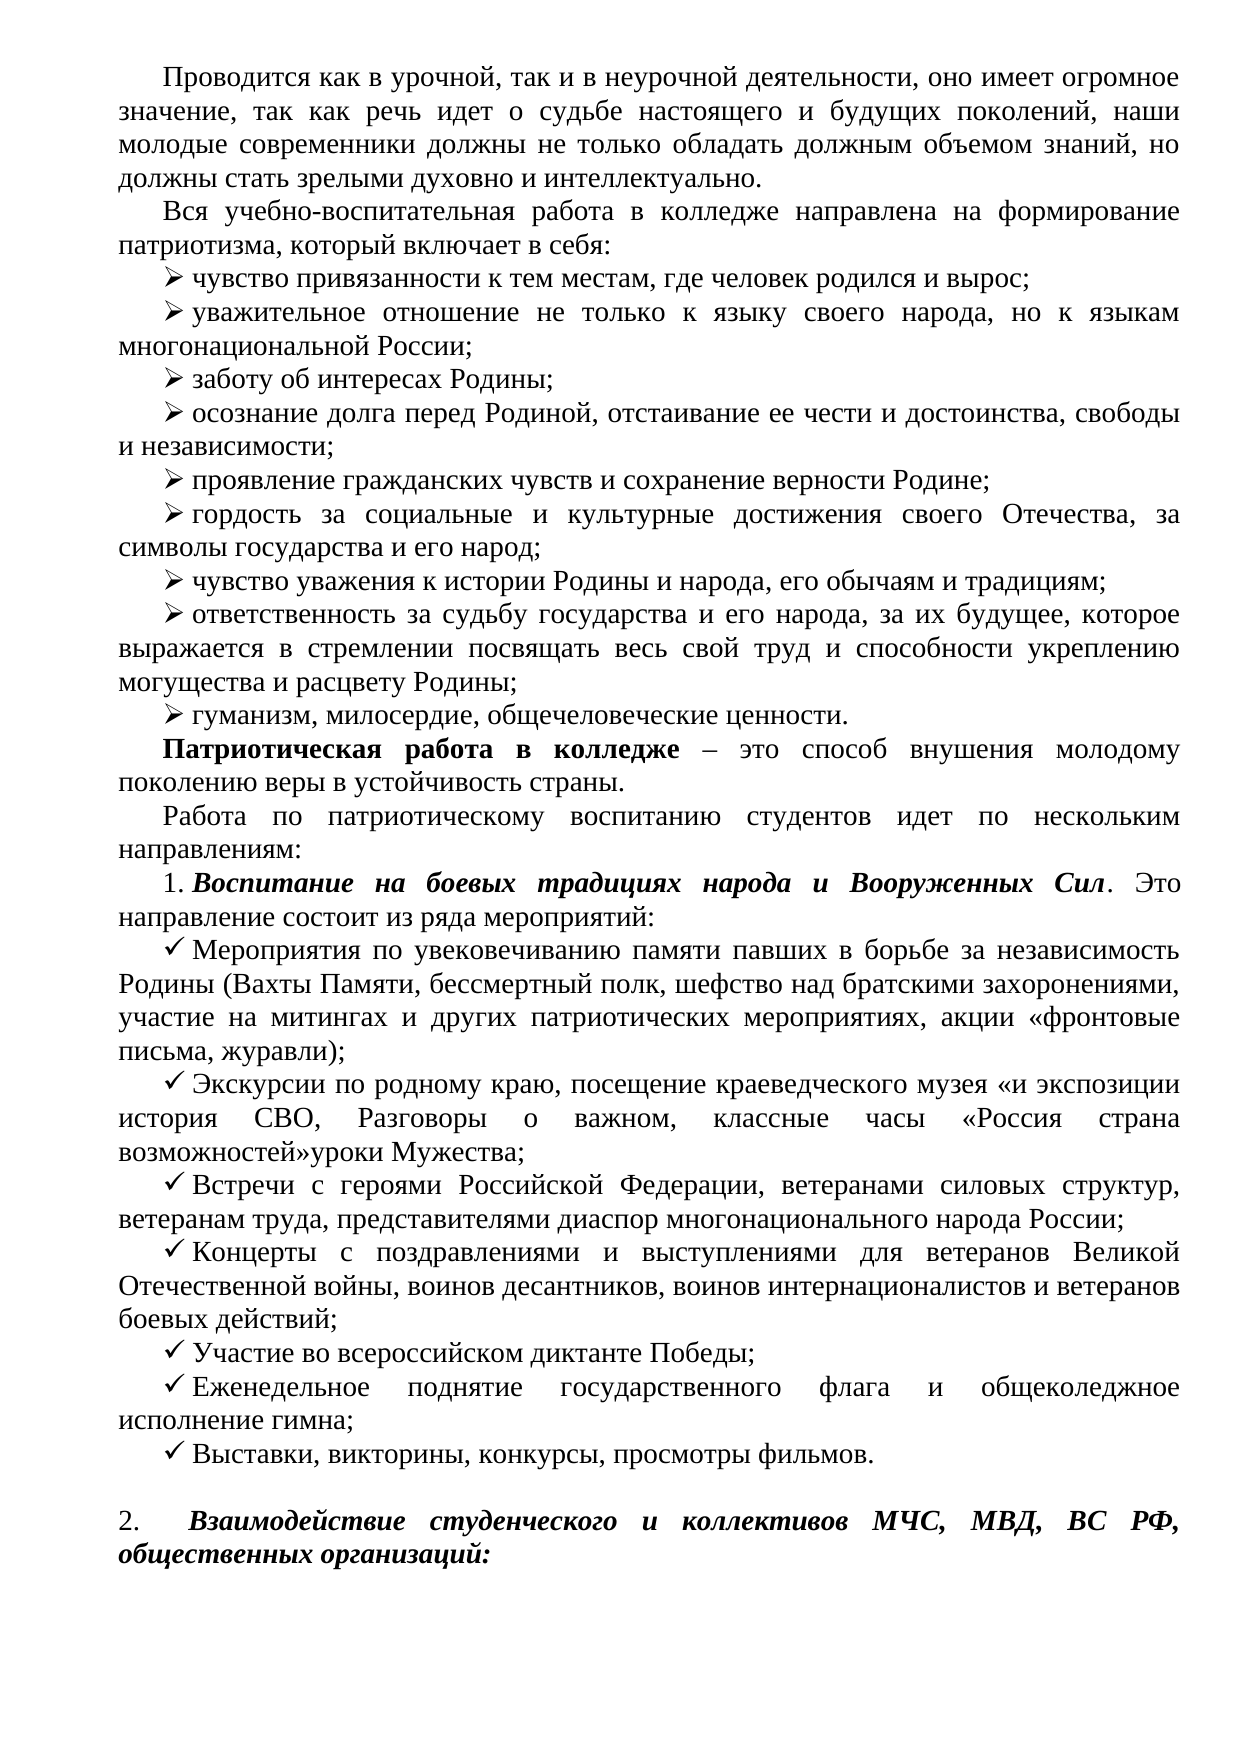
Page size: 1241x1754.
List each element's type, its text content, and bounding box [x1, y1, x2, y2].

list ответственность за судьбу государства и его народа, за их будущее, которое выражается в стремлении посвящать весь свой труд и способности укреплению могущества и расцвету Родины; [118, 597, 1181, 697]
list гуманизм, милосердие, общечеловеческие ценности. [118, 697, 1181, 731]
list Мероприятия по увековечиванию памяти павших в борьбе за независимость Родины (Вахты Памяти, бессмертный полк, шефство над братскими захоронениями, участие на митингах и других патриотических мероприятиях, акции «фронтовые письма, журавли); [118, 932, 1181, 1066]
text Вся учебно-воспитательная работа в колледже направлена на формирование патриотизма, который включает в себя: [118, 193, 1181, 260]
list 2. Взаимодействие студенческого и коллективов МЧС, МВД, ВС РФ, общественных организаций: [118, 1469, 1181, 1570]
list гордость за социальные и культурные достижения своего Отечества, за символы государства и его народ; [118, 496, 1181, 563]
list чувство уважения к истории Родины и народа, его обычаям и традициям; [118, 563, 1181, 597]
list осознание долга перед Родиной, отстаивание ее чести и достоинства, свободы и независимости; [118, 395, 1181, 462]
list чувство привязанности к тем местам, где человек родился и вырос; [118, 260, 1181, 294]
list проявление гражданских чувств и сохранение верности Родине; [118, 462, 1181, 496]
list уважительное отношение не только к языку своего народа, но к языкам многонациональной России; [118, 294, 1181, 361]
list Воспитание на боевых традициях народа и Вооруженных Сил. Это направление состоит из ряда мероприятий: [118, 865, 1181, 932]
text Патриотическая работа в колледже – это способ внушения молодому поколению веры в устойчивость страны. [118, 731, 1181, 798]
list Выставки, викторины, конкурсы, просмотры фильмов. [118, 1436, 1181, 1469]
list Концерты с поздравлениями и выступлениями для ветеранов Великой Отечественной войны, воинов десантников, воинов интернационалистов и ветеранов боевых действий; [118, 1234, 1181, 1335]
text Работа по патриотическому воспитанию студентов идет по нескольким направлениям: [118, 798, 1181, 865]
list заботу об интересах Родины; [118, 361, 1181, 395]
list Экскурсии по родному краю, посещение краеведческого музея «и экспозиции история СВО, Разговоры о важном, классные часы «Россия страна возможностей»уроки Мужества; [118, 1066, 1181, 1167]
list Встречи с героями Российской Федерации, ветеранами силовых структур, ветеранам труда, представителями диаспор многонационального народа России; [118, 1167, 1181, 1234]
list Участие во всероссийском диктанте Победы; [118, 1335, 1181, 1369]
text Проводится как в урочной, так и в неурочной деятельности, оно имеет огромное значение, так как речь идет о судьбе настоящего и будущих поколений, наши молодые современники должны не только обладать должным объемом знаний, но должны стать зрелыми духовно и интеллектуально. [118, 59, 1181, 193]
list Еженедельное поднятие государственного флага и общеколеджное исполнение гимна; [118, 1369, 1181, 1436]
